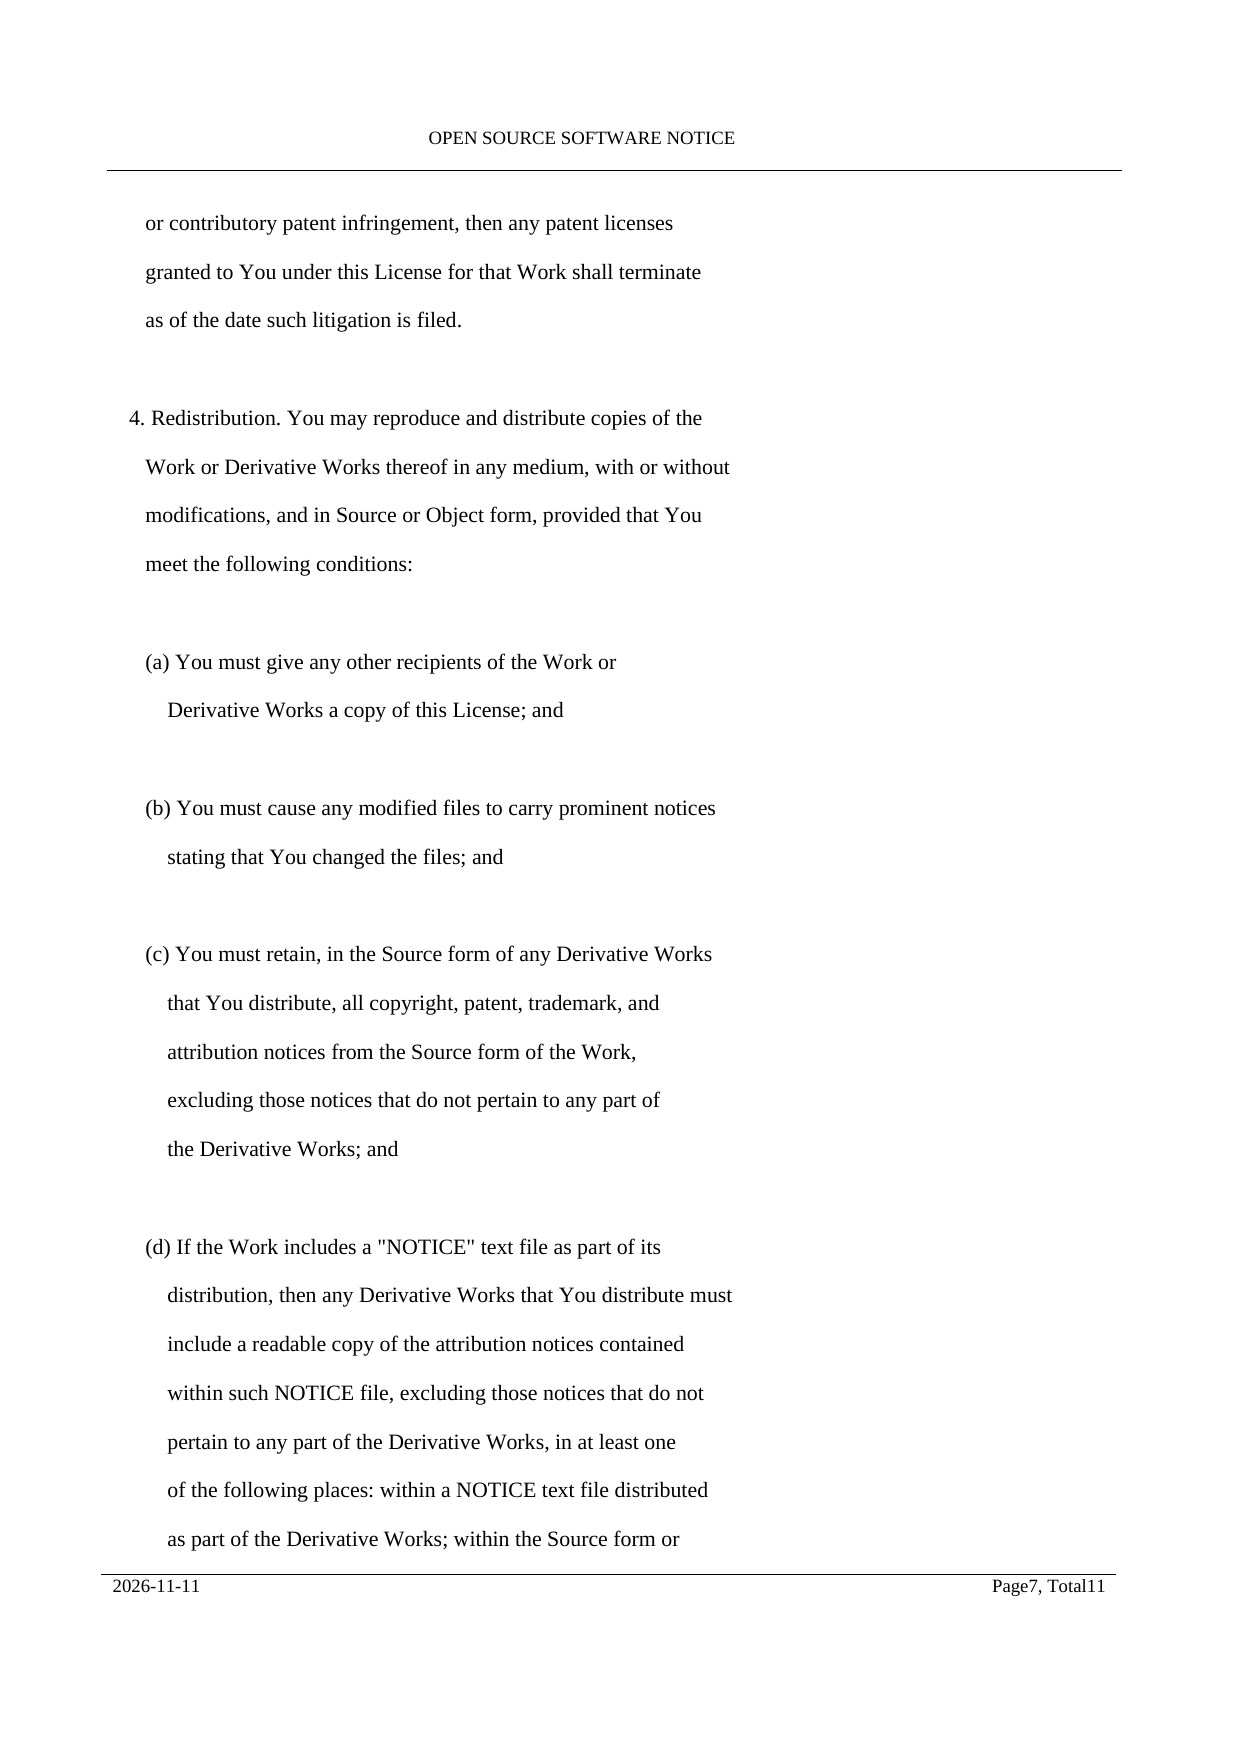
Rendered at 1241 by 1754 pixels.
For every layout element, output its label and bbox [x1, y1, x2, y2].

text [112, 206, 1128, 1555]
